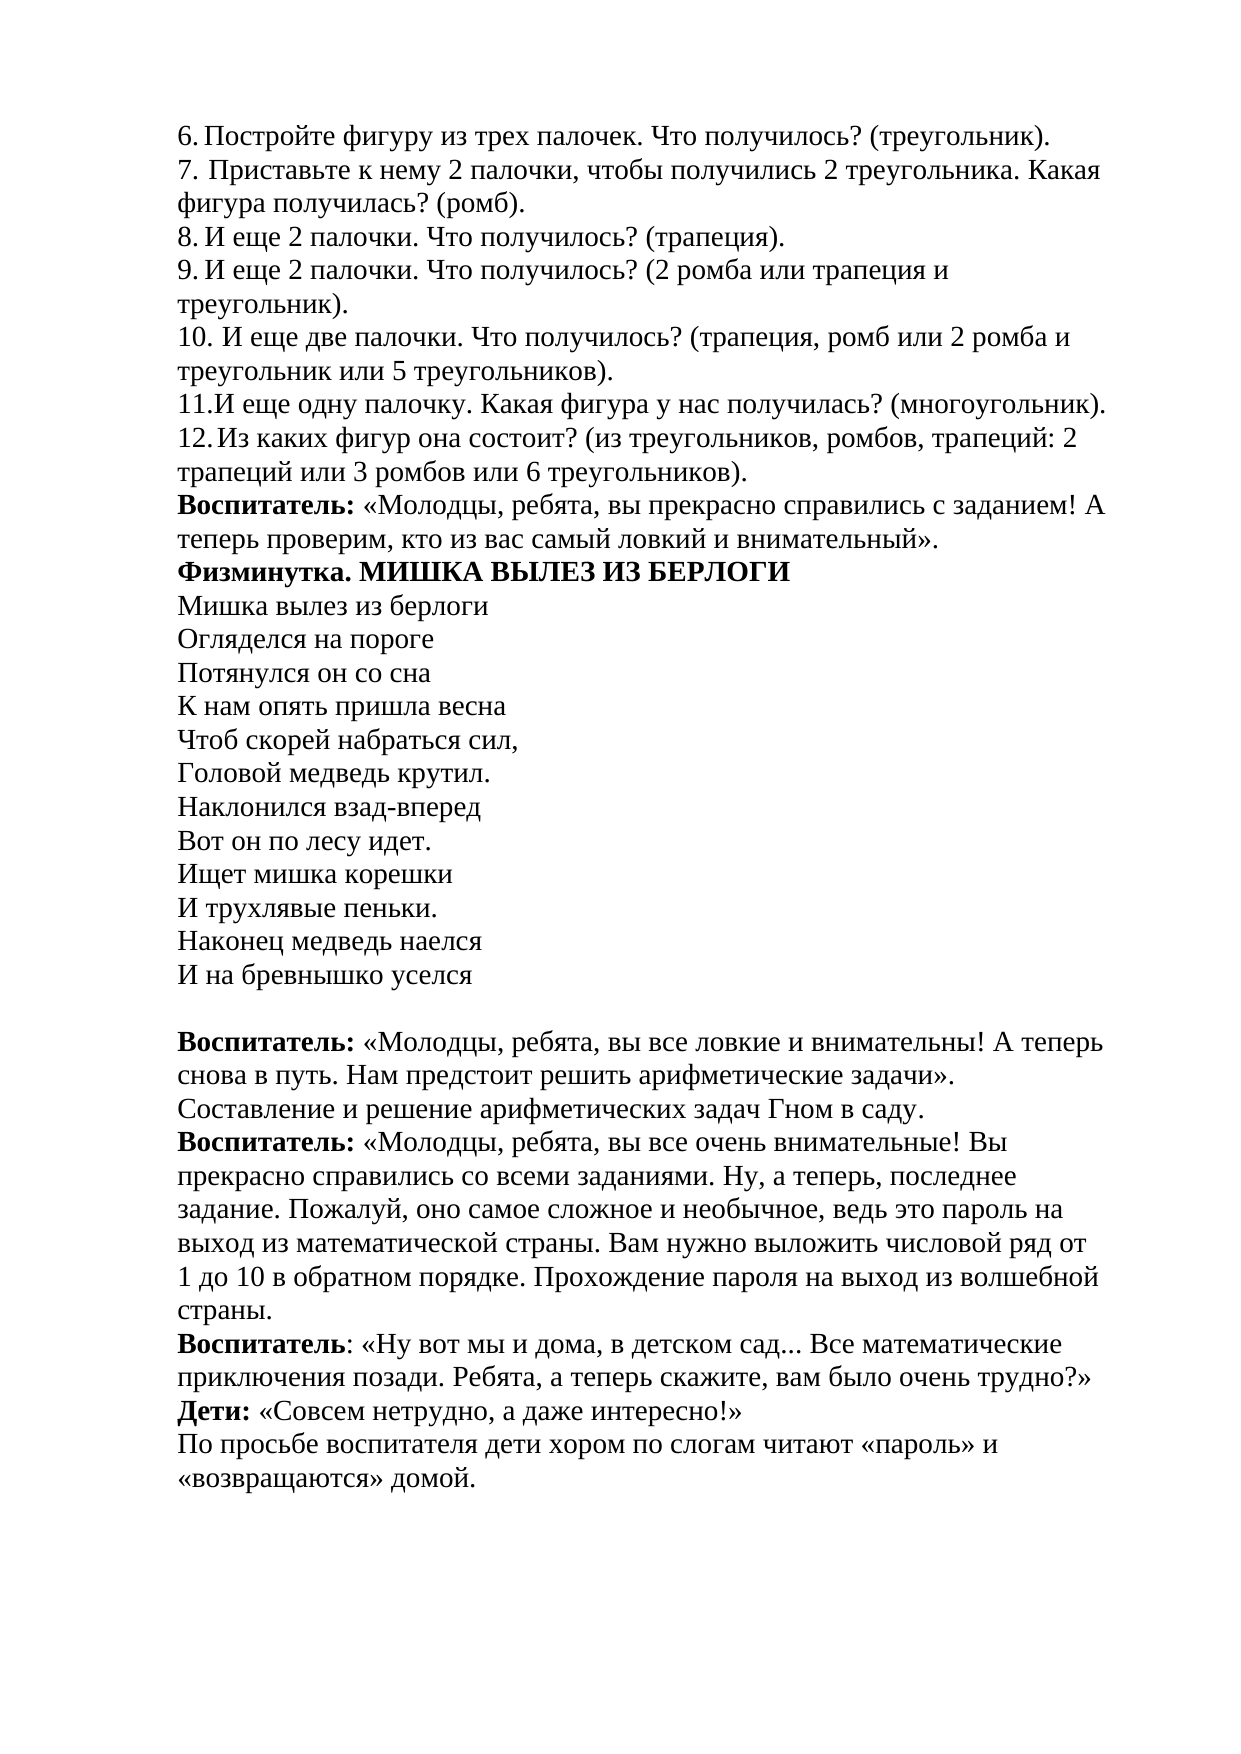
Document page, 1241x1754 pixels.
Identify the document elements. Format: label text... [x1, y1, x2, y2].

text Воспитатель: «Ну вот мы и дома, в детском сад... Все математические приключения позади. Ребята, а теперь скажите, вам было очень трудно?» [177, 1326, 1107, 1393]
text Воспитатель: «Молодцы, ребята, вы все ловкие и внимательны! А теперь снова в путь. Нам предстоит решить арифметические задачи». [177, 1024, 1107, 1091]
text 11. И еще одну палочку. Какая фигура у нас получилась? (многоугольник). [177, 387, 1107, 420]
text И на бревнышко уселся [177, 957, 1107, 990]
text К нам опять пришла весна [177, 688, 1107, 722]
text 12. Из каких фигур она состоит? (из треугольников, ромбов, трапеций: 2 трапеций или 3 ромбов или 6 треугольников). [177, 420, 1107, 487]
text Ищет мишка корешки [177, 856, 1107, 890]
text 7. Приставьте к нему 2 палочки, чтобы получились 2 треугольника. Какая фигура получилась? (ромб). [177, 152, 1107, 219]
text Огляделся на пороге [177, 621, 1107, 655]
text Составление и решение арифметических задач Гном в саду. [177, 1091, 1107, 1124]
text Потянулся он со сна [177, 655, 1107, 688]
text Дети: «Совсем нетрудно, а даже интересно!» [177, 1393, 1107, 1426]
text Физминутка. МИШКА ВЫЛЕЗ ИЗ БЕРЛОГИ [177, 554, 1107, 588]
text Наклонился взад-вперед [177, 789, 1107, 823]
text 6. Постройте фигуру из трех палочек. Что получилось? (треугольник). [177, 118, 1107, 152]
text Головой медведь крутил. [177, 756, 1107, 789]
text Наконец медведь наелся [177, 923, 1107, 957]
text Воспитатель: «Молодцы, ребята, вы все очень внимательные! Вы прекрасно справились со всеми заданиями. Ну, а теперь, последнее задание. Пожалуй, оно самое сложное и необычное, ведь это пароль на выход из математической страны. Вам нужно выложить числовой ряд от 1 до 10 в обратном порядке. Прохождение пароля на выход из волшебной страны. [177, 1124, 1107, 1326]
text 10. И еще две палочки. Что получилось? (трапеция, ромб или 2 ромба и треугольник или 5 треугольников). [177, 319, 1107, 387]
text 9. И еще 2 палочки. Что получилось? (2 ромба или трапеция и треугольник). [177, 252, 1107, 319]
text 8. И еще 2 палочки. Что получилось? (трапеция). [177, 219, 1107, 252]
text Воспитатель: «Молодцы, ребята, вы прекрасно справились с заданием! А теперь проверим, кто из вас самый ловкий и внимательный». [177, 487, 1107, 554]
text Чтоб скорей набраться сил, [177, 722, 1107, 756]
text По просьбе воспитателя дети хором по слогам читают «пароль» и «возвращаются» домой. [177, 1426, 1107, 1493]
text Вот он по лесу идет. [177, 823, 1107, 856]
text Мишка вылез из берлоги [177, 588, 1107, 621]
text И трухлявые пеньки. [177, 890, 1107, 923]
